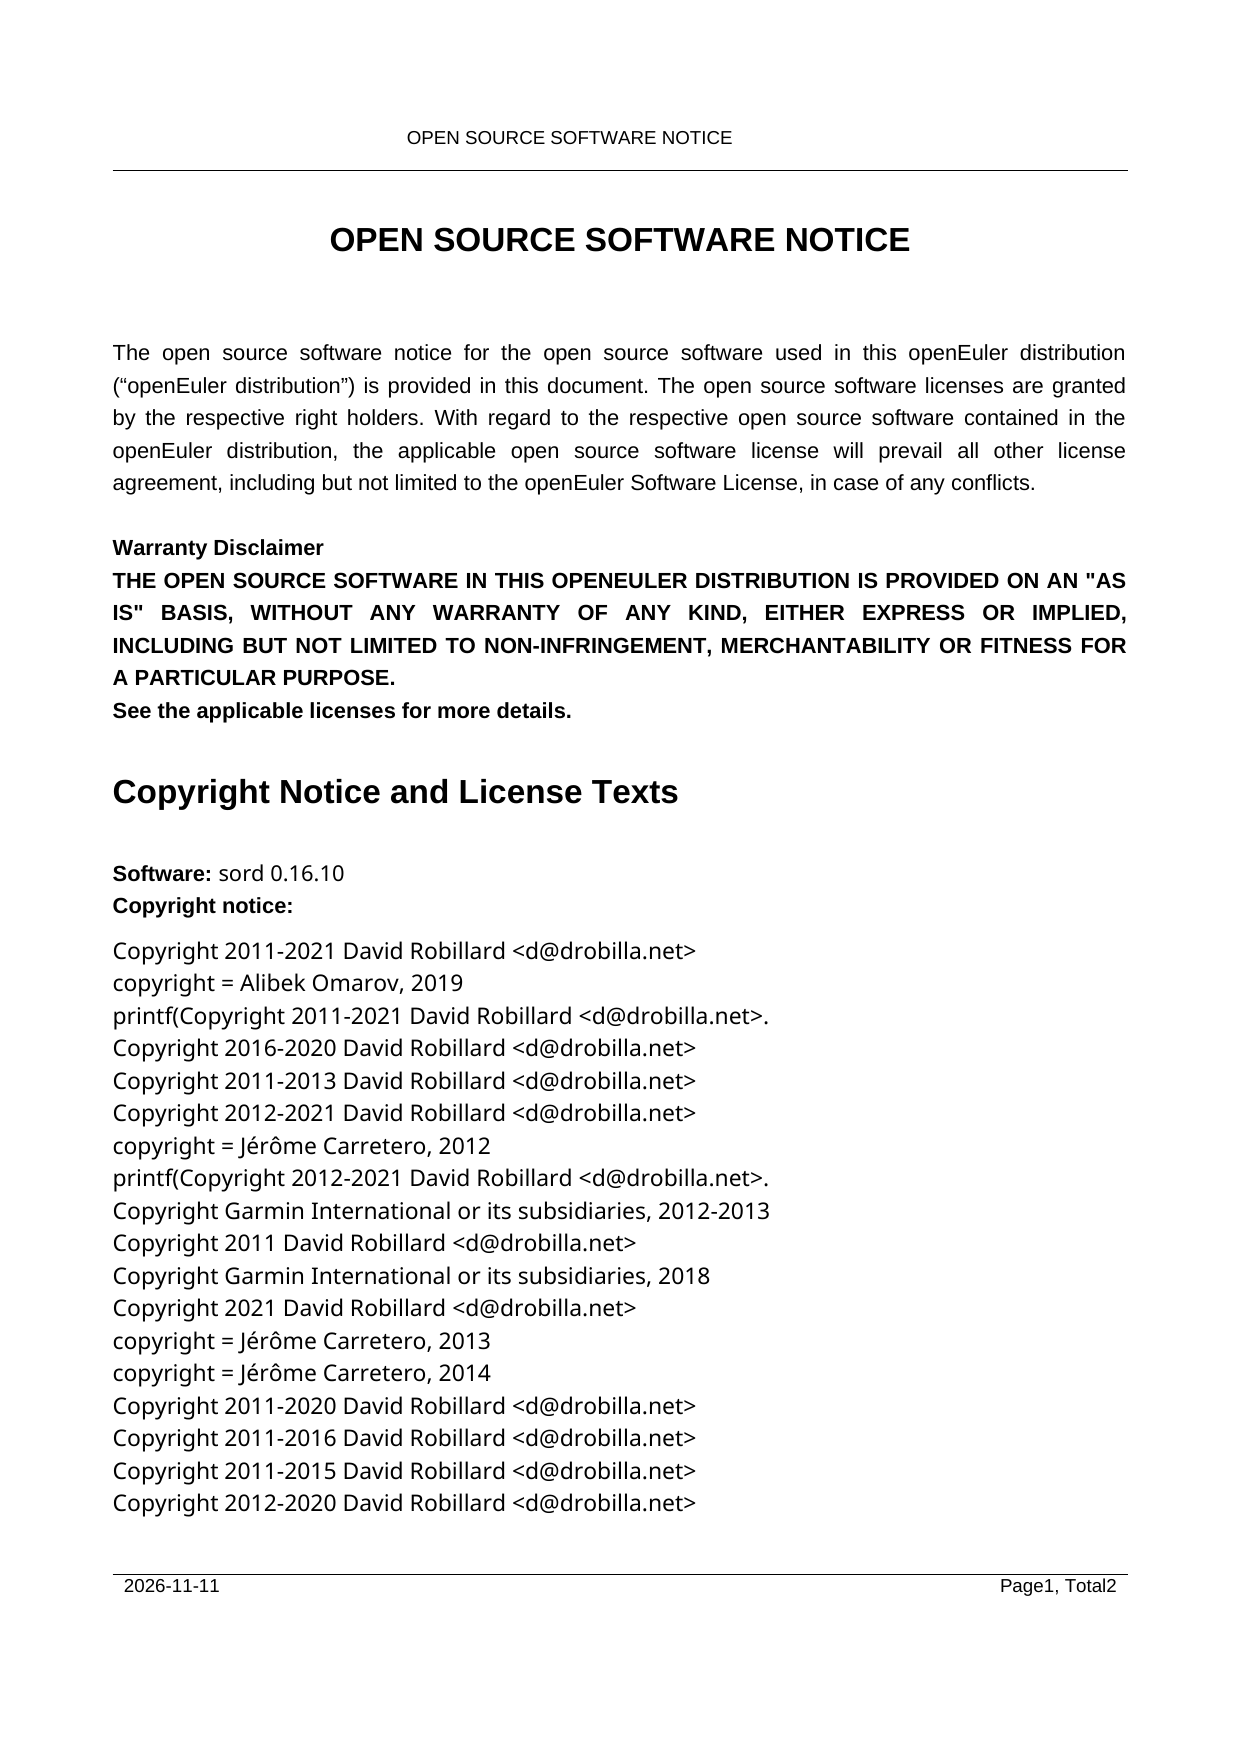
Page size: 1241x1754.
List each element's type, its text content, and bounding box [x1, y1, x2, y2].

title Software: sord 0.16.10 [112, 856, 1128, 889]
text Warranty Disclaimer [112, 531, 1128, 564]
text The open source software notice for the open source software used in this openEuler distribution (“openEuler distribution”) is provided in this document. The open source software licenses are granted by the respective right holders. With regard to the respective open source software contained in the openEuler distribution, the applicable open source software license will prevail all other license agreement, including but not limited to the openEuler Software License, in case of any conflicts. [112, 336, 1128, 499]
text Copyright notice: [112, 889, 1128, 921]
text THE OPEN SOURCE SOFTWARE IN THIS OPENEULER DISTRIBUTION IS PROVIDED ON AN "AS IS" BASIS, WITHOUT ANY WARRANTY OF ANY KIND, EITHER EXPRESS OR IMPLIED, INCLUDING BUT NOT LIMITED TO NON-INFRINGEMENT, MERCHANTABILITY OR FITNESS FOR A PARTICULAR PURPOSE. See the applicable licenses for more details. [112, 564, 1128, 726]
text Copyright 2011-2021 David Robillard <d@drobilla.net> copyright = Alibek Omarov, 2019 printf(Copyright 2011-2021 David Robillard <d@drobilla.net>. Copyright 2016-2020 David Robillard <d@drobilla.net> Copyright 2011-2013 David Robillard <d@drobilla.net> Copyright 2012-2021 David Robillard <d@drobilla.net> copyright = Jérôme Carretero, 2012 printf(Copyright 2012-2021 David Robillard <d@drobilla.net>. Copyright Garmin International or its subsidiaries, 2012-2013 Copyright 2011 David Robillard <d@drobilla.net> Copyright Garmin International or its subsidiaries, 2018 Copyright 2021 David Robillard <d@drobilla.net> copyright = Jérôme Carretero, 2013 copyright = Jérôme Carretero, 2014 Copyright 2011-2020 David Robillard <d@drobilla.net> Copyright 2011-2016 David Robillard <d@drobilla.net> Copyright 2011-2015 David Robillard <d@drobilla.net> Copyright 2012-2020 David Robillard <d@drobilla.net> [112, 934, 1128, 1551]
text Copyright Notice and License Texts [112, 759, 1128, 824]
text OPEN SOURCE SOFTWARE NOTICE [112, 206, 1128, 271]
